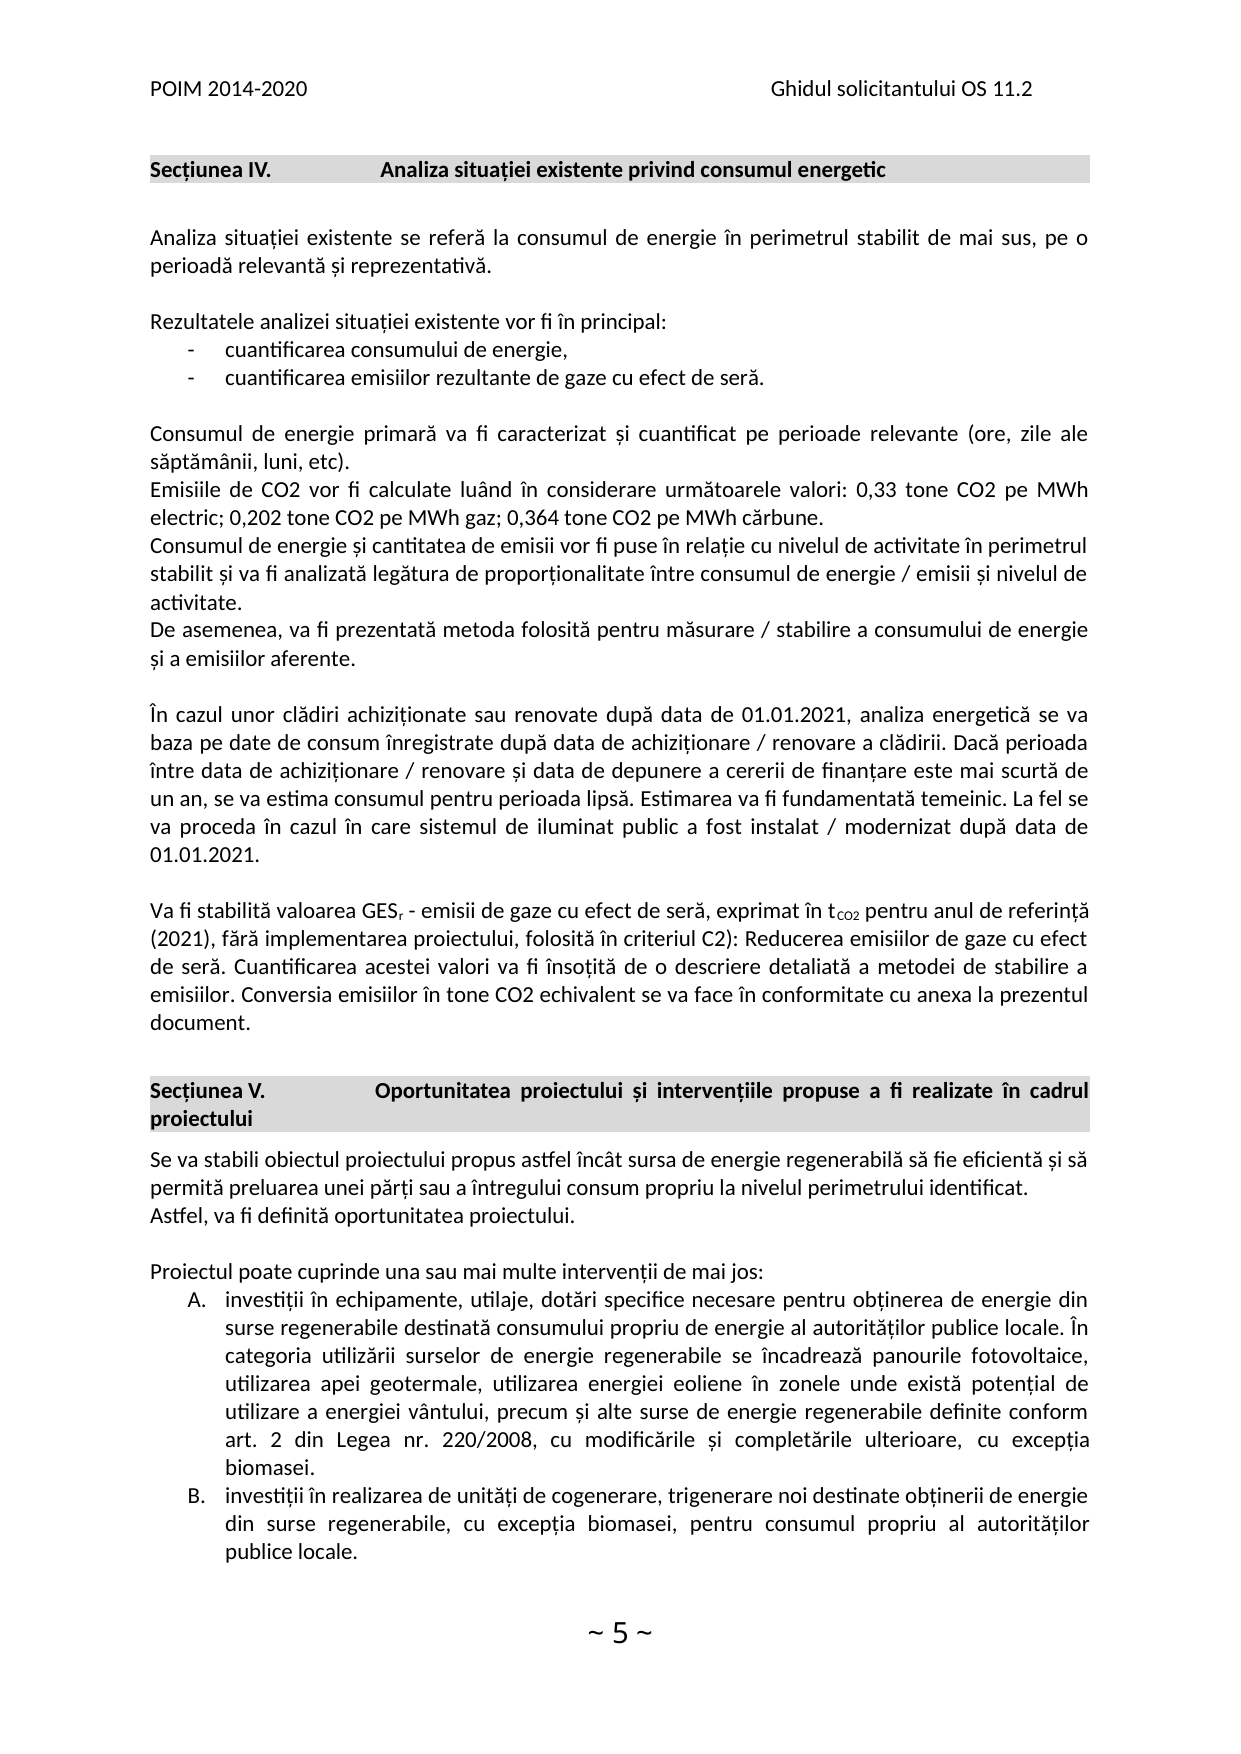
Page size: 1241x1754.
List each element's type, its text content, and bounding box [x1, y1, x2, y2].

text Va fi stabilită valoarea GESr - emisii de gaze cu efect de seră, exprimat în tCO2 pentru anul de referință (2021), fără implementarea proiectului, folosită în criteriul C2): Reducerea emisiilor de gaze cu efect de seră. Cuantificarea acestei valori va fi însoțită de o descriere detaliată a metodei de stabilire a emisiilor. Conversia emisiilor în tone CO2 echivalent se va face în conformitate cu anexa la prezentul document. [150, 896, 1090, 1036]
text Rezultatele analizei situației existente vor fi în principal: [150, 307, 1090, 335]
subtitle Analiza situației existente privind consumul energetic [150, 155, 1090, 183]
text Consumul de energie și cantitatea de emisii vor fi puse în relație cu nivelul de activitate în perimetrul stabilit și va fi analizată legătura de proporționalitate între consumul de energie / emisii și nivelul de activitate. [150, 532, 1090, 616]
list cuantificarea consumului de energie, [187, 335, 1090, 363]
list cuantificarea emisiilor rezultante de gaze cu efect de seră. [187, 363, 1090, 391]
text Emisiile de CO2 vor fi calculate luând în considerare următoarele valori: 0,33 tone CO2 pe MWh electric; 0,202 tone CO2 pe MWh gaz; 0,364 tone CO2 pe MWh cărbune. [150, 476, 1090, 532]
text Astfel, va fi definită oportunitatea proiectului. [150, 1201, 1090, 1229]
text Se va stabili obiectul proiectului propus astfel încât sursa de energie regenerabilă să fie eficientă și să permită preluarea unei părți sau a întregului consum propriu la nivelul perimetrului identificat. [150, 1145, 1090, 1201]
list investiții în echipamente, utilaje, dotări specifice necesare pentru obținerea de energie din surse regenerabile destinată consumului propriu de energie al autorităților publice locale. În categoria utilizării surselor de energie regenerabile se încadrează panourile fotovoltaice, utilizarea apei geotermale, utilizarea energiei eoliene în zonele unde există potențial de utilizare a energiei vântului, precum și alte surse de energie regenerabile definite conform art. 2 din Legea nr. 220/2008, cu modificările și completările ulterioare, cu excepția biomasei. [187, 1285, 1090, 1481]
text De asemenea, va fi prezentată metoda folosită pentru măsurare / stabilire a consumului de energie și a emisiilor aferente. [150, 616, 1090, 672]
text Proiectul poate cuprinde una sau mai multe intervenții de mai jos: [150, 1257, 1090, 1285]
text Consumul de energie primară va fi caracterizat și cuantificat pe perioade relevante (ore, zile ale săptămânii, luni, etc). [150, 419, 1090, 476]
subtitle Oportunitatea proiectului și intervențiile propuse a fi realizate în cadrul proiectului [150, 1076, 1090, 1132]
text În cazul unor clădiri achiziționate sau renovate după data de 01.01.2021, analiza energetică se va baza pe date de consum înregistrate după data de achiziționare / renovare a clădirii. Dacă perioada între data de achiziționare / renovare și data de depunere a cererii de finanțare este mai scurtă de un an, se va estima consumul pentru perioada lipsă. Estimarea va fi fundamentată temeinic. La fel se va proceda în cazul în care sistemul de iluminat public a fost instalat / modernizat după data de 01.01.2021. [150, 700, 1090, 868]
list investiții în realizarea de unități de cogenerare, trigenerare noi destinate obținerii de energie din surse regenerabile, cu excepția biomasei, pentru consumul propriu al autorităților publice locale. [187, 1481, 1090, 1565]
text Analiza situației existente se referă la consumul de energie în perimetrul stabilit de mai sus, pe o perioadă relevantă și reprezentativă. [150, 223, 1090, 279]
